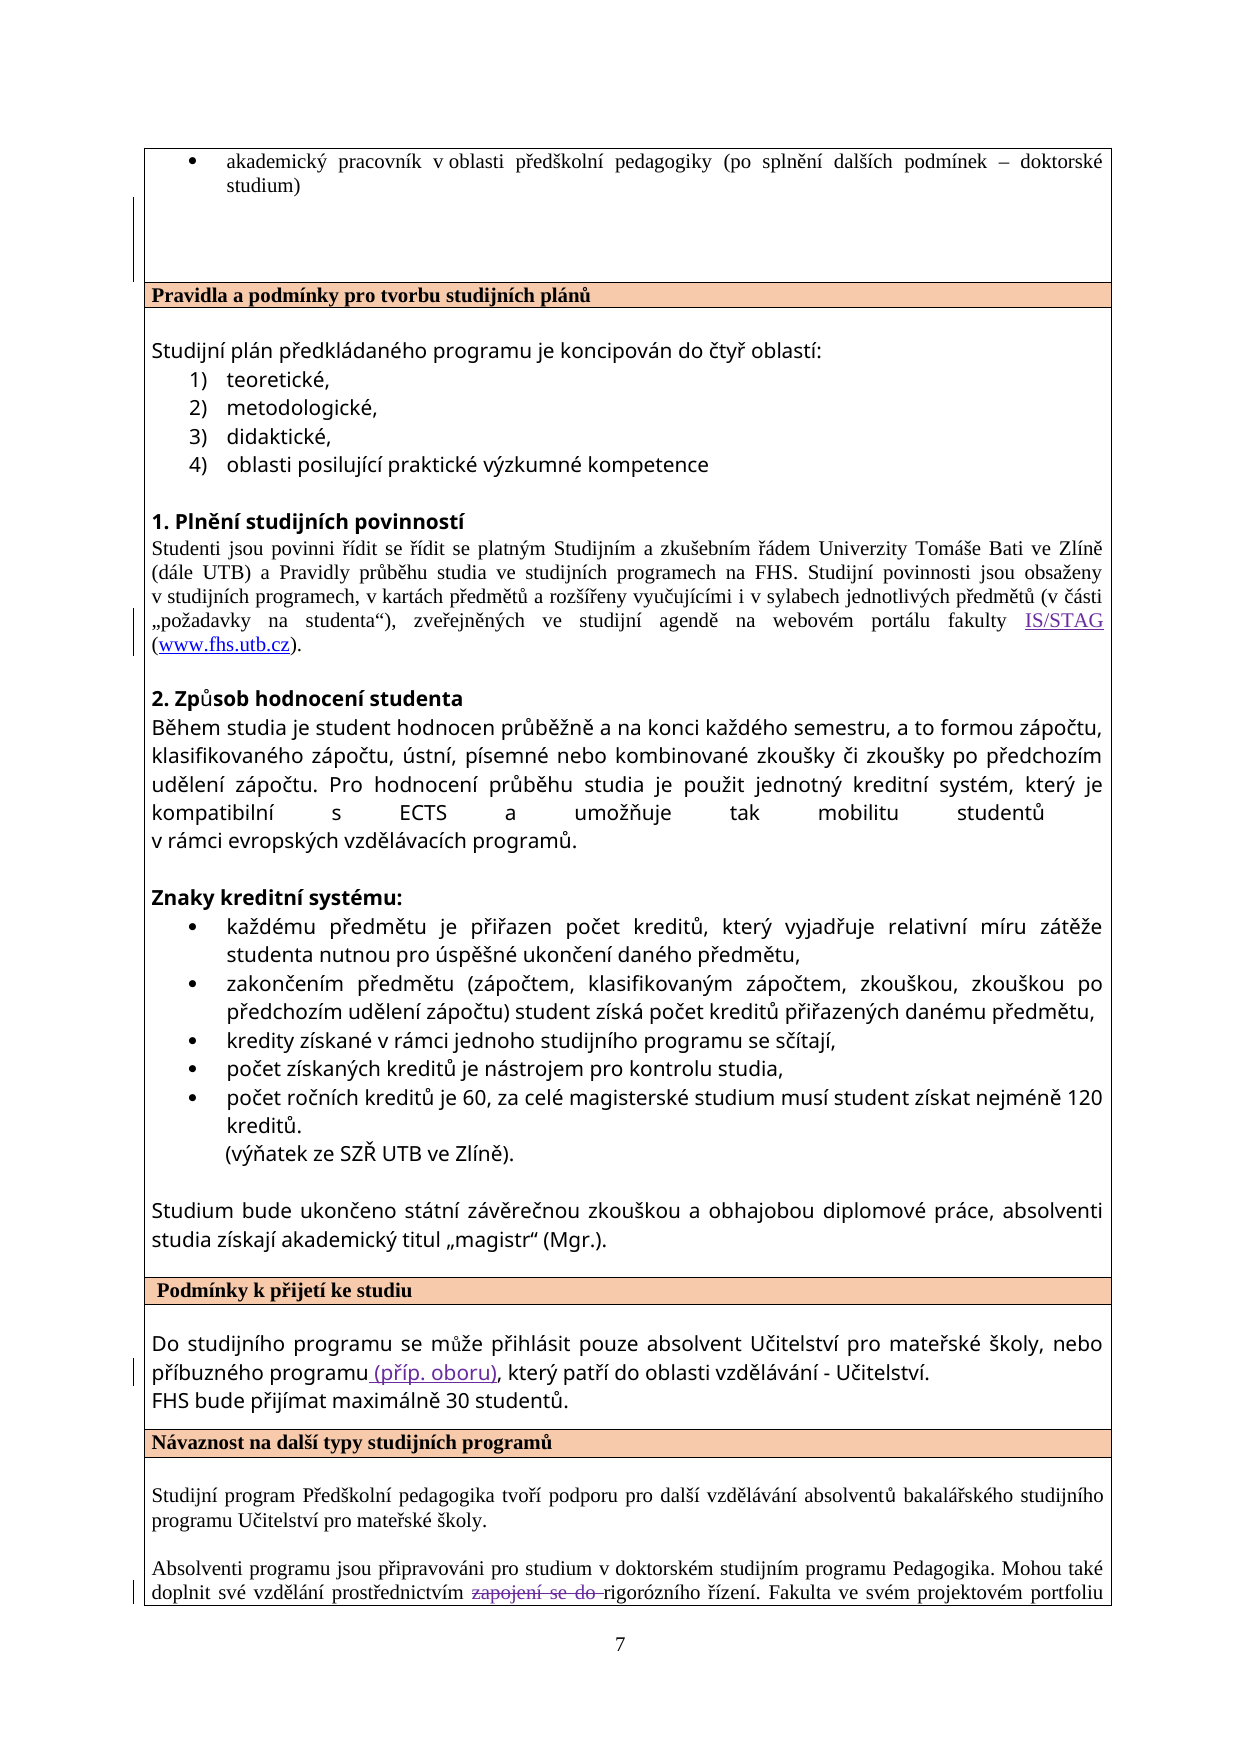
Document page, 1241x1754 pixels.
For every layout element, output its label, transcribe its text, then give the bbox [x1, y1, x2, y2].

table_cell Návaznost na další typy studijních programů [145, 1430, 1111, 1457]
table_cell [145, 149, 1111, 282]
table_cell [145, 1458, 1111, 1605]
table_cell Podmínky k přijetí ke studiu [145, 1278, 1111, 1304]
table_cell Pravidla a podmínky pro tvorbu studijních plánů [145, 283, 1111, 307]
table_cell Studijní plán předkládaného programu je koncipován do čtyř oblastí: teoretické, metodologické, didaktické, oblasti posilující praktické výzkumné kompetence 1. Plnění studijních povinností Studenti jsou povinni řídit se řídit se platným Studijním a zkušebním řádem Univerzity Tomáše Bati ve Zlíně (dále UTB) a Pravidly průběhu studia ve studijních programech na FHS. Studijní povinnosti jsou obsaženy v studijních programech, v kartách předmětů a rozšířeny vyučujícími i v sylabech jednotlivých předmětů (v části „požadavky na studenta“), zveřejněných ve studijní agendě na webovém portálu fakulty (www.fhs.utb.cz). 2. Způsob hodnocení studenta Během studia je student hodnocen průběžně a na konci každého semestru, a to formou zápočtu, klasifikovaného zápočtu, ústní, písemné nebo kombinované zkoušky či zkoušky po předchozím udělení zápočtu. Pro hodnocení průběhu studia je použit jednotný kreditní systém, který je kompatibilní s ECTS a umožňuje tak mobilitu studentů v rámci evropských vzdělávacích programů. Znaky kreditní systému: každému předmětu je přiřazen počet kreditů, který vyjadřuje relativní míru zátěže studenta nutnou pro úspěšné ukončení daného předmětu, zakončením předmětu (zápočtem, klasifikovaným zápočtem, zkouškou, zkouškou po předchozím udělení zápočtu) student získá počet kreditů přiřazených danému předmětu, kredity získané v rámci jednoho studijního programu se sčítají, počet získaných kreditů je nástrojem pro kontrolu studia, počet ročních kreditů je 60, za celé magisterské studium musí student získat nejméně 120 kreditů. (výňatek ze SZŘ UTB ve Zlíně). Studium bude ukončeno státní závěrečnou zkouškou a obhajobou diplomové práce, absolventi studia získají akademický titul „magistr“ (Mgr.). [145, 308, 1111, 1277]
table_cell Do studijního programu se může přihlásit pouze absolvent Učitelství pro mateřské školy, nebo příbuzného programu, který patří do oblasti vzdělávání - Učitelství. FHS bude přijímat maximálně 30 studentů. [145, 1305, 1111, 1429]
